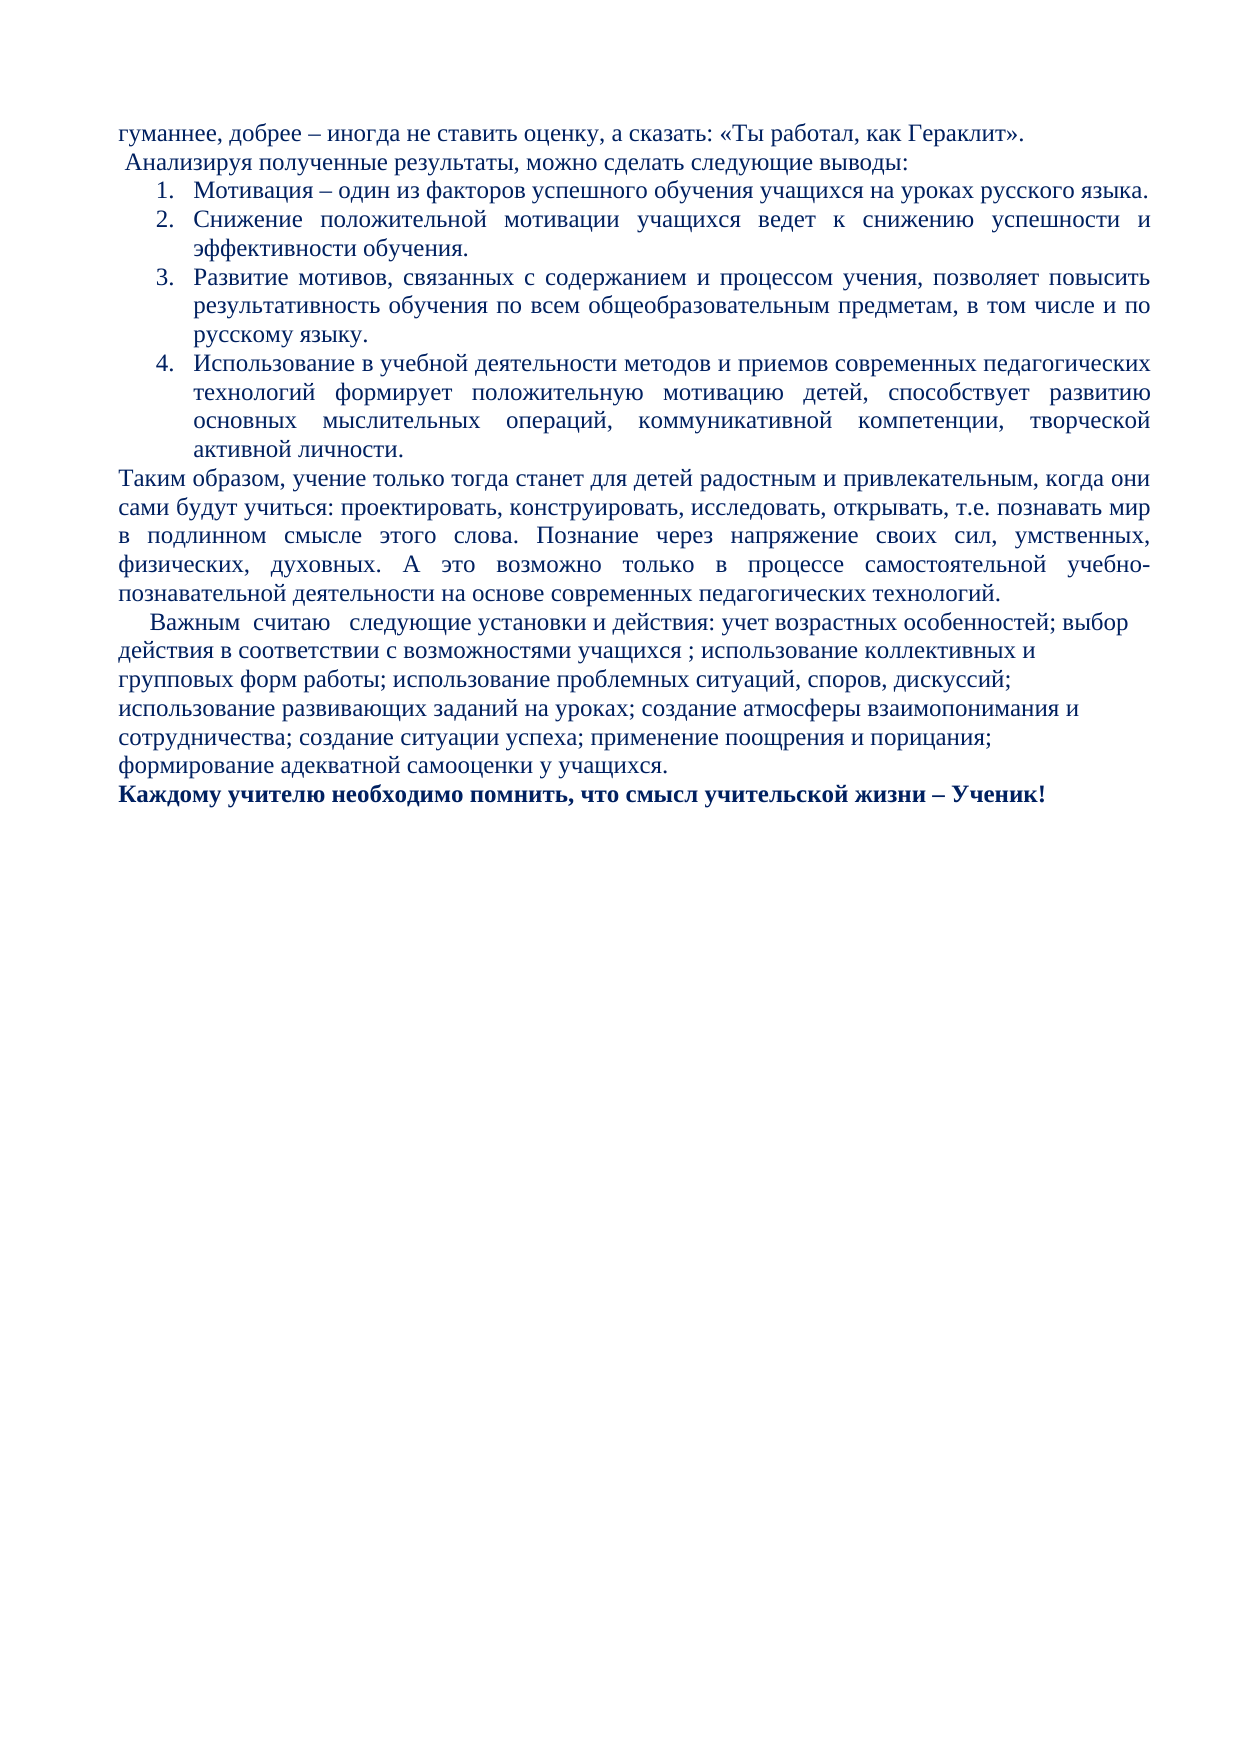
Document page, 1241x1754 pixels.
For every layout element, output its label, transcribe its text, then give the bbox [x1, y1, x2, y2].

list Мотивация – один из факторов успешного обучения учащихся на уроках русского языка. [156, 176, 1152, 204]
text Анализируя полученные результаты, можно сделать следующие выводы: [118, 147, 1152, 176]
text Каждому учителю необходимо помнить, что смысл учительской жизни – Ученик! [118, 779, 1152, 808]
text Важным считаю следующие установки и действия: учет возрастных особенностей; выбор действия в соответствии с возможностями учащихся ; использование коллективных и групповых форм работы; использование проблемных ситуаций, споров, дискуссий; использование развивающих заданий на уроках; создание атмосферы взаимопонимания и сотрудничества; создание ситуации успеха; применение поощрения и порицания; формирование адекватной самооценки у учащихся. [118, 607, 1152, 779]
text Таким образом, учение только тогда станет для детей радостным и привлекательным, когда они сами будут учиться: проектировать, конструировать, исследовать, открывать, т.е. познавать мир в подлинном смысле этого слова. Познание через напряжение своих сил, умственных, физических, духовных. А это возможно только в процессе самостоятельной учебно-познавательной деятельности на основе современных педагогических технологий. [118, 463, 1152, 607]
list Снижение положительной мотивации учащихся ведет к снижению успешности и эффективности обучения. [156, 204, 1152, 262]
list Использование в учебной деятельности методов и приемов современных педагогических технологий формирует положительную мотивацию детей, способствует развитию основных мыслительных операций, коммуникативной компетенции, творческой активной личности. [156, 348, 1152, 463]
list Развитие мотивов, связанных с содержанием и процессом учения, позволяет повысить результативность обучения по всем общеобразовательным предметам, в том числе и по русскому языку. [156, 262, 1152, 348]
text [118, 118, 1152, 147]
